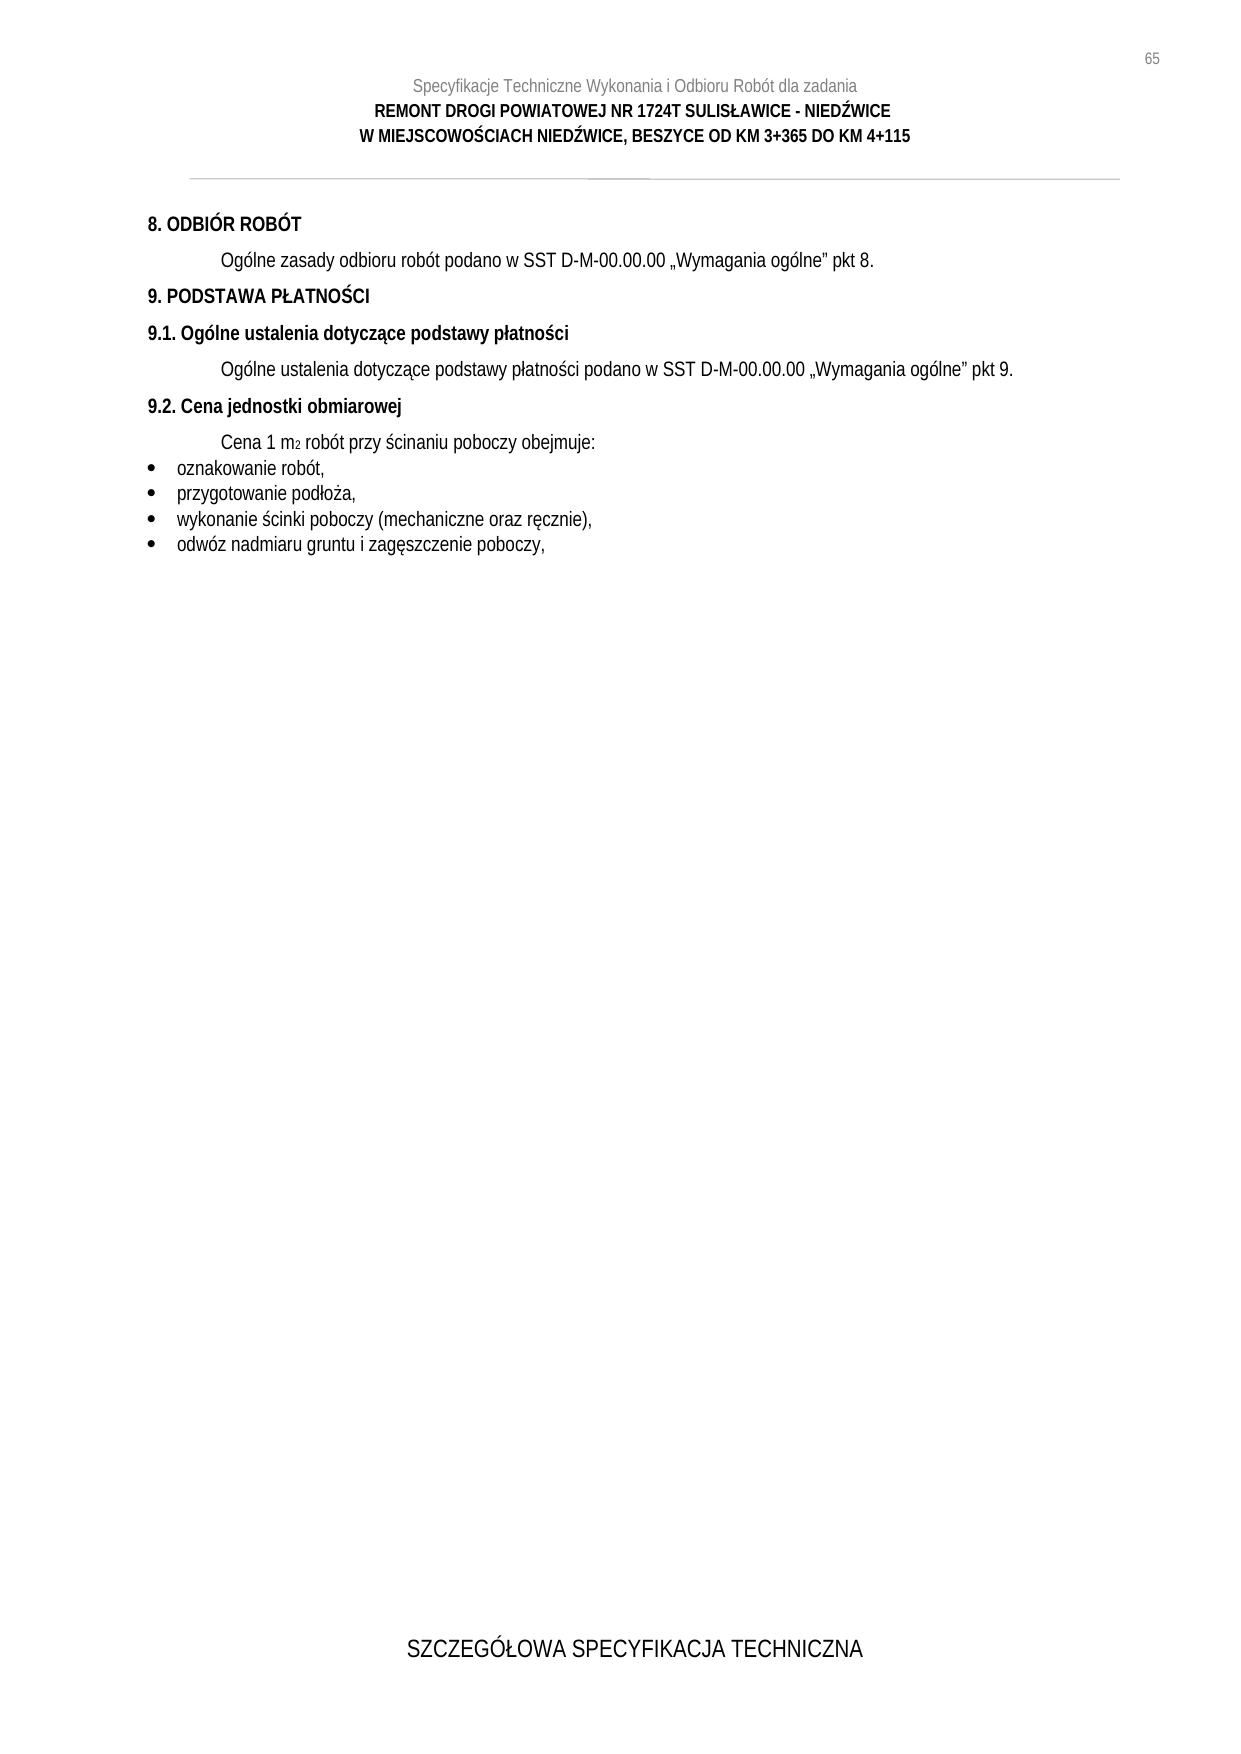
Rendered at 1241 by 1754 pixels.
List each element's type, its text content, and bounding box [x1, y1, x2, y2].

text Ogólne ustalenia dotyczące podstawy płatności podano w SST D-M-00.00.00 „Wymagania ogólne” pkt 9. [221, 357, 1122, 381]
text 8. ODBIÓR ROBÓT [148, 212, 1122, 236]
list odwóz nadmiaru gruntu i zagęszczenie poboczy, [148, 532, 1122, 556]
text Ogólne zasady odbioru robót podano w SST D-M-00.00.00 „Wymagania ogólne” pkt 8. [221, 248, 1122, 272]
list oznakowanie robót, [148, 456, 1122, 480]
text SZCZEGÓŁOWA SPECYFIKACJA TECHNICZNA [148, 1634, 1122, 1662]
list wykonanie ścinki poboczy (mechaniczne oraz ręcznie), [148, 506, 1122, 530]
text 9.2. Cena jednostki obmiarowej [148, 394, 1122, 418]
text 9. PODSTAWA PŁATNOŚCI [148, 284, 1122, 308]
text Cena 1 m2 robót przy ścinaniu poboczy obejmuje: [221, 430, 1122, 454]
list przygotowanie podłoża, [148, 481, 1122, 505]
text 9.1. Ogólne ustalenia dotyczące podstawy płatności [148, 321, 1122, 345]
